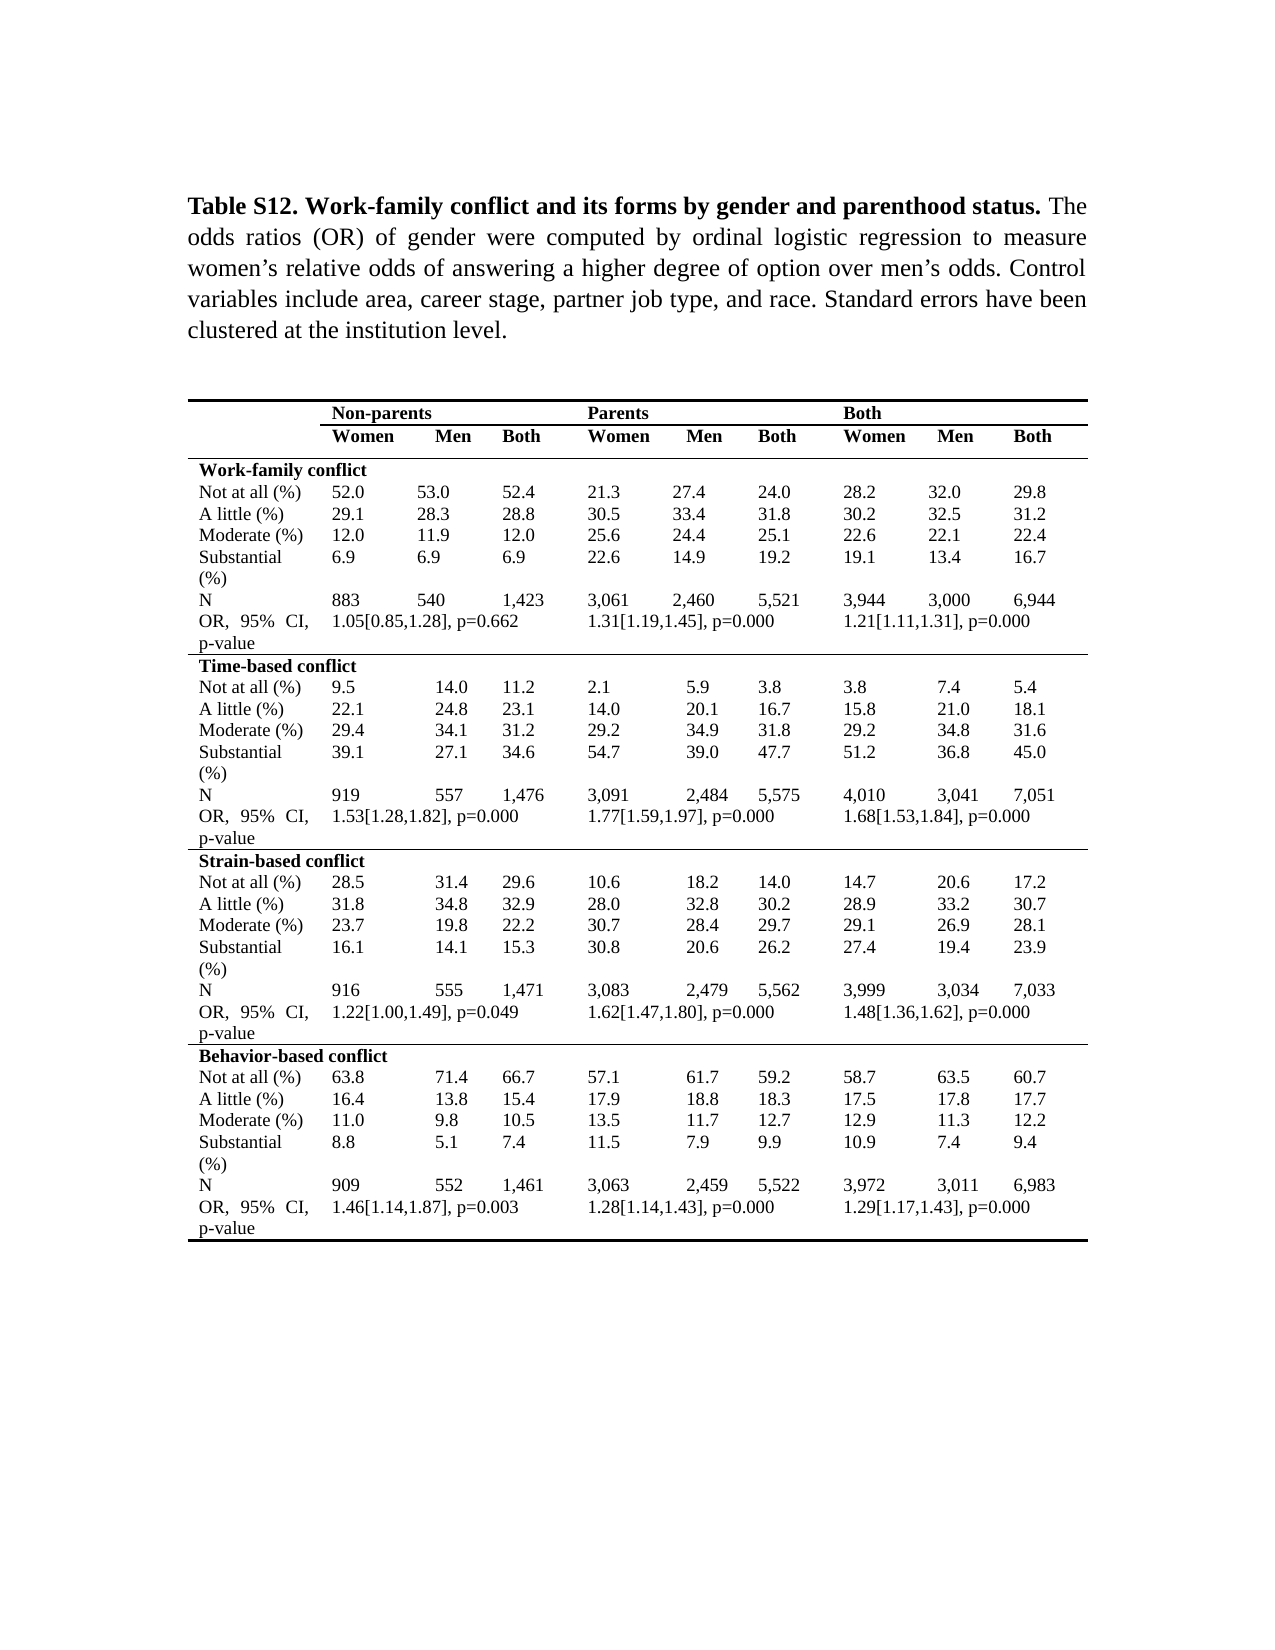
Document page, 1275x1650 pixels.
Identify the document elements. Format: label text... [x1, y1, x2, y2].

table_cell 19.2 [747, 546, 832, 589]
table_cell 23.9 [1002, 936, 1087, 979]
table_cell 13.4 [917, 546, 1002, 589]
table_cell 10.5 [491, 1109, 576, 1131]
table_cell A little (%) [188, 1088, 320, 1109]
table_header Both [832, 402, 1087, 424]
table_cell 1.05[0.85,1.28], p=0.662 [320, 610, 576, 653]
table_cell 22.4 [1002, 524, 1087, 546]
table_cell 12.7 [747, 1109, 832, 1131]
table_cell 28.4 [675, 914, 747, 936]
table_cell 31.4 [424, 871, 491, 893]
table_cell 14.1 [424, 936, 491, 979]
table_cell 1,461 [491, 1174, 576, 1196]
table_cell 19.4 [926, 936, 1002, 979]
table_cell 3,061 [576, 589, 661, 610]
table_cell 16.7 [747, 698, 832, 719]
table_cell Men [675, 426, 747, 458]
table_cell 32.8 [675, 893, 747, 914]
table_cell Time-based conflict [188, 655, 1087, 676]
table_cell 1,423 [491, 589, 576, 610]
table_cell OR, 95% CI, p-value [188, 1196, 320, 1239]
table_cell 7.9 [675, 1131, 747, 1174]
table_cell 25.1 [747, 524, 832, 546]
table_cell 557 [424, 784, 491, 805]
table_cell 11.0 [320, 1109, 424, 1131]
table_cell 27.1 [424, 741, 491, 784]
table_cell 21.0 [926, 698, 1002, 719]
table_cell 27.4 [832, 936, 926, 979]
table_cell 11.9 [406, 524, 491, 546]
table_cell Behavior-based conflict [188, 1045, 1087, 1066]
table_cell 5,522 [747, 1174, 832, 1196]
table_cell Substantial (%) [188, 1131, 320, 1174]
table_cell 7,033 [1002, 979, 1087, 1001]
table_cell 16.7 [1002, 546, 1087, 589]
table_cell 11.7 [675, 1109, 747, 1131]
table_cell Substantial (%) [188, 936, 320, 979]
table_cell 20.6 [675, 936, 747, 979]
table_cell 3,034 [926, 979, 1002, 1001]
table_cell 59.2 [747, 1066, 832, 1088]
table_cell 30.2 [832, 503, 917, 524]
table_cell 3.8 [747, 676, 832, 698]
table_cell 12.0 [491, 524, 576, 546]
table_cell 15.8 [832, 698, 926, 719]
table_cell 9.8 [424, 1109, 491, 1131]
table_cell 23.1 [491, 698, 576, 719]
table_cell 53.0 [406, 481, 491, 502]
table_cell 22.2 [491, 914, 576, 936]
table_cell 28.0 [576, 893, 675, 914]
table_cell Not at all (%) [188, 871, 320, 893]
table_cell 29.1 [320, 503, 406, 524]
table_cell 5,521 [747, 589, 832, 610]
table_cell 14.0 [424, 676, 491, 698]
table_cell 31.2 [491, 719, 576, 741]
table_cell 28.9 [832, 893, 926, 914]
table_cell 1.29[1.17,1.43], p=0.000 [832, 1196, 1087, 1239]
table_cell 1.48[1.36,1.62], p=0.000 [832, 1001, 1087, 1044]
table_cell 24.8 [424, 698, 491, 719]
table_cell 9.9 [747, 1131, 832, 1174]
table_cell 33.4 [661, 503, 747, 524]
table_cell 36.8 [926, 741, 1002, 784]
table_cell Both [1002, 426, 1087, 458]
table_cell Men [424, 426, 491, 458]
table_cell 31.8 [747, 503, 832, 524]
table_cell 66.7 [491, 1066, 576, 1088]
table_header [188, 402, 320, 458]
table_cell 33.2 [926, 893, 1002, 914]
table_cell 29.6 [491, 871, 576, 893]
table_cell 1.68[1.53,1.84], p=0.000 [832, 805, 1087, 848]
table_cell 24.4 [661, 524, 747, 546]
table_cell 57.1 [576, 1066, 675, 1088]
table_cell Not at all (%) [188, 676, 320, 698]
table_cell 51.2 [832, 741, 926, 784]
table_cell 7.4 [926, 1131, 1002, 1174]
table_cell Moderate (%) [188, 524, 320, 546]
table_cell 5.4 [1002, 676, 1087, 698]
table_cell 4,010 [832, 784, 926, 805]
table_cell 18.8 [675, 1088, 747, 1109]
table_cell Not at all (%) [188, 1066, 320, 1088]
table_cell 19.1 [832, 546, 917, 589]
table_cell 30.7 [1002, 893, 1087, 914]
table_cell 28.2 [832, 481, 917, 502]
table_cell 5.9 [675, 676, 747, 698]
table_cell 21.3 [576, 481, 661, 502]
table_cell 6,983 [1002, 1174, 1087, 1196]
table_cell 34.8 [424, 893, 491, 914]
table_cell 1.22[1.00,1.49], p=0.049 [320, 1001, 576, 1044]
table_cell 5,575 [747, 784, 832, 805]
table_cell 32.9 [491, 893, 576, 914]
table_cell 1.31[1.19,1.45], p=0.000 [576, 610, 832, 653]
table_cell 18.3 [747, 1088, 832, 1109]
table_cell 63.5 [926, 1066, 1002, 1088]
table_cell A little (%) [188, 698, 320, 719]
table_cell 1.46[1.14,1.87], p=0.003 [320, 1196, 576, 1239]
table_cell OR, 95% CI, p-value [188, 805, 320, 848]
table_cell 883 [320, 589, 406, 610]
table_cell 3.8 [832, 676, 926, 698]
table_cell 54.7 [576, 741, 675, 784]
table_cell 11.3 [926, 1109, 1002, 1131]
table_cell 31.8 [747, 719, 832, 741]
table_cell N [188, 589, 320, 610]
table_cell 16.4 [320, 1088, 424, 1109]
table_cell 7.4 [926, 676, 1002, 698]
table_cell 28.3 [406, 503, 491, 524]
table_header Parents [576, 402, 832, 424]
table_cell 31.6 [1002, 719, 1087, 741]
table_cell 6.9 [406, 546, 491, 589]
table_cell 15.4 [491, 1088, 576, 1109]
table_cell 11.5 [576, 1131, 675, 1174]
table_cell 45.0 [1002, 741, 1087, 784]
table_cell 2,459 [675, 1174, 747, 1196]
table_cell 555 [424, 979, 491, 1001]
table_cell 3,063 [576, 1174, 675, 1196]
table_cell 29.1 [832, 914, 926, 936]
table_cell 3,011 [926, 1174, 1002, 1196]
table_cell 10.6 [576, 871, 675, 893]
table_cell Not at all (%) [188, 481, 320, 502]
table_cell 919 [320, 784, 424, 805]
table_cell 5.1 [424, 1131, 491, 1174]
table_cell 3,944 [832, 589, 917, 610]
table_header Non-parents [320, 402, 576, 424]
table_cell 10.9 [832, 1131, 926, 1174]
table_cell Men [926, 426, 1002, 458]
table_cell Women [576, 426, 675, 458]
table_cell 29.8 [1002, 481, 1087, 502]
table_cell 3,083 [576, 979, 675, 1001]
table_cell 17.8 [926, 1088, 1002, 1109]
table_cell 58.7 [832, 1066, 926, 1088]
table_cell 25.6 [576, 524, 661, 546]
table_cell A little (%) [188, 503, 320, 524]
table_cell 26.2 [747, 936, 832, 979]
table_cell N [188, 1174, 320, 1196]
table_cell 3,972 [832, 1174, 926, 1196]
table_cell 18.2 [675, 871, 747, 893]
table_cell 3,000 [917, 589, 1002, 610]
table_cell 552 [424, 1174, 491, 1196]
table_cell 7.4 [491, 1131, 576, 1174]
table_cell 17.5 [832, 1088, 926, 1109]
table_cell 47.7 [747, 741, 832, 784]
table_cell 27.4 [661, 481, 747, 502]
table_cell 2,484 [675, 784, 747, 805]
table_cell 1.62[1.47,1.80], p=0.000 [576, 1001, 832, 1044]
table_cell 16.1 [320, 936, 424, 979]
table_cell 34.1 [424, 719, 491, 741]
table_cell 19.8 [424, 914, 491, 936]
table_cell 26.9 [926, 914, 1002, 936]
table_cell 30.7 [576, 914, 675, 936]
table_cell 31.2 [1002, 503, 1087, 524]
table_cell Moderate (%) [188, 914, 320, 936]
table_cell Both [491, 426, 576, 458]
table_cell 13.5 [576, 1109, 675, 1131]
table_cell Substantial (%) [188, 741, 320, 784]
table_cell 1,476 [491, 784, 576, 805]
table_cell 39.1 [320, 741, 424, 784]
table_cell 2,479 [675, 979, 747, 1001]
table_cell 31.8 [320, 893, 424, 914]
table_cell N [188, 784, 320, 805]
table_cell 30.2 [747, 893, 832, 914]
table_cell 22.1 [320, 698, 424, 719]
table_cell 24.0 [747, 481, 832, 502]
table_cell 3,999 [832, 979, 926, 1001]
table_cell 28.1 [1002, 914, 1087, 936]
table_cell 30.5 [576, 503, 661, 524]
table_cell 1,471 [491, 979, 576, 1001]
table_cell 17.7 [1002, 1088, 1087, 1109]
table_cell 916 [320, 979, 424, 1001]
table_cell Women [832, 426, 926, 458]
table_cell 39.0 [675, 741, 747, 784]
table_cell 17.2 [1002, 871, 1087, 893]
table_cell 2.1 [576, 676, 675, 698]
table_cell 9.4 [1002, 1131, 1087, 1174]
table_cell 29.7 [747, 914, 832, 936]
table_cell 2,460 [661, 589, 747, 610]
table_cell 28.5 [320, 871, 424, 893]
table_cell 14.7 [832, 871, 926, 893]
table_cell Moderate (%) [188, 719, 320, 741]
table_cell Both [747, 426, 832, 458]
table_cell 1.28[1.14,1.43], p=0.000 [576, 1196, 832, 1239]
table_cell 28.8 [491, 503, 576, 524]
table_cell 22.6 [832, 524, 917, 546]
table_cell 34.9 [675, 719, 747, 741]
table_cell 20.1 [675, 698, 747, 719]
subtitle Table S12. Work-family conflict and its forms by gender and parenthood status. The odds ratios (OR) of gender were computed by ordinal logistic regression to measure women’s relative odds of answering a higher degree of option over men’s odds. Control variables include area, career stage, partner job type, and race. Standard errors have been clustered at the institution level. [187, 191, 1087, 344]
table_cell Substantial (%) [188, 546, 320, 589]
table_cell 12.9 [832, 1109, 926, 1131]
table_cell 23.7 [320, 914, 424, 936]
table_cell Strain-based conflict [188, 850, 1087, 871]
table_cell 12.0 [320, 524, 406, 546]
table_cell 60.7 [1002, 1066, 1087, 1088]
table_cell Women [320, 426, 424, 458]
table_cell 6,944 [1002, 589, 1087, 610]
table_cell 32.5 [917, 503, 1002, 524]
table_cell 22.6 [576, 546, 661, 589]
table_cell 11.2 [491, 676, 576, 698]
table_cell 18.1 [1002, 698, 1087, 719]
table_cell N [188, 979, 320, 1001]
table_cell 3,091 [576, 784, 675, 805]
table_cell 63.8 [320, 1066, 424, 1088]
table_cell 5,562 [747, 979, 832, 1001]
table_cell 34.8 [926, 719, 1002, 741]
table_cell 34.6 [491, 741, 576, 784]
table_cell 29.2 [576, 719, 675, 741]
table_cell 61.7 [675, 1066, 747, 1088]
table_cell 15.3 [491, 936, 576, 979]
table_cell 20.6 [926, 871, 1002, 893]
table_cell 17.9 [576, 1088, 675, 1109]
table_cell 540 [406, 589, 491, 610]
table_cell 52.4 [491, 481, 576, 502]
table_cell 22.1 [917, 524, 1002, 546]
table_cell 71.4 [424, 1066, 491, 1088]
table_cell 1.53[1.28,1.82], p=0.000 [320, 805, 576, 848]
table_cell 7,051 [1002, 784, 1087, 805]
table_cell 32.0 [917, 481, 1002, 502]
table_cell 3,041 [926, 784, 1002, 805]
table_cell 14.9 [661, 546, 747, 589]
table_cell OR, 95% CI, p-value [188, 610, 320, 653]
table_cell 8.8 [320, 1131, 424, 1174]
table_cell 6.9 [491, 546, 576, 589]
table_cell 13.8 [424, 1088, 491, 1109]
table_cell 6.9 [320, 546, 406, 589]
table_cell 52.0 [320, 481, 406, 502]
table_cell 909 [320, 1174, 424, 1196]
table_cell 29.2 [832, 719, 926, 741]
table_cell 12.2 [1002, 1109, 1087, 1131]
table_cell 30.8 [576, 936, 675, 979]
table_cell 9.5 [320, 676, 424, 698]
table_cell 29.4 [320, 719, 424, 741]
table_cell 14.0 [747, 871, 832, 893]
table_cell OR, 95% CI, p-value [188, 1001, 320, 1044]
table_cell 1.77[1.59,1.97], p=0.000 [576, 805, 832, 848]
table_cell Moderate (%) [188, 1109, 320, 1131]
table_cell 1.21[1.11,1.31], p=0.000 [832, 610, 1087, 653]
table_cell A little (%) [188, 893, 320, 914]
table_cell 14.0 [576, 698, 675, 719]
table_cell Work-family conflict [188, 459, 1087, 481]
